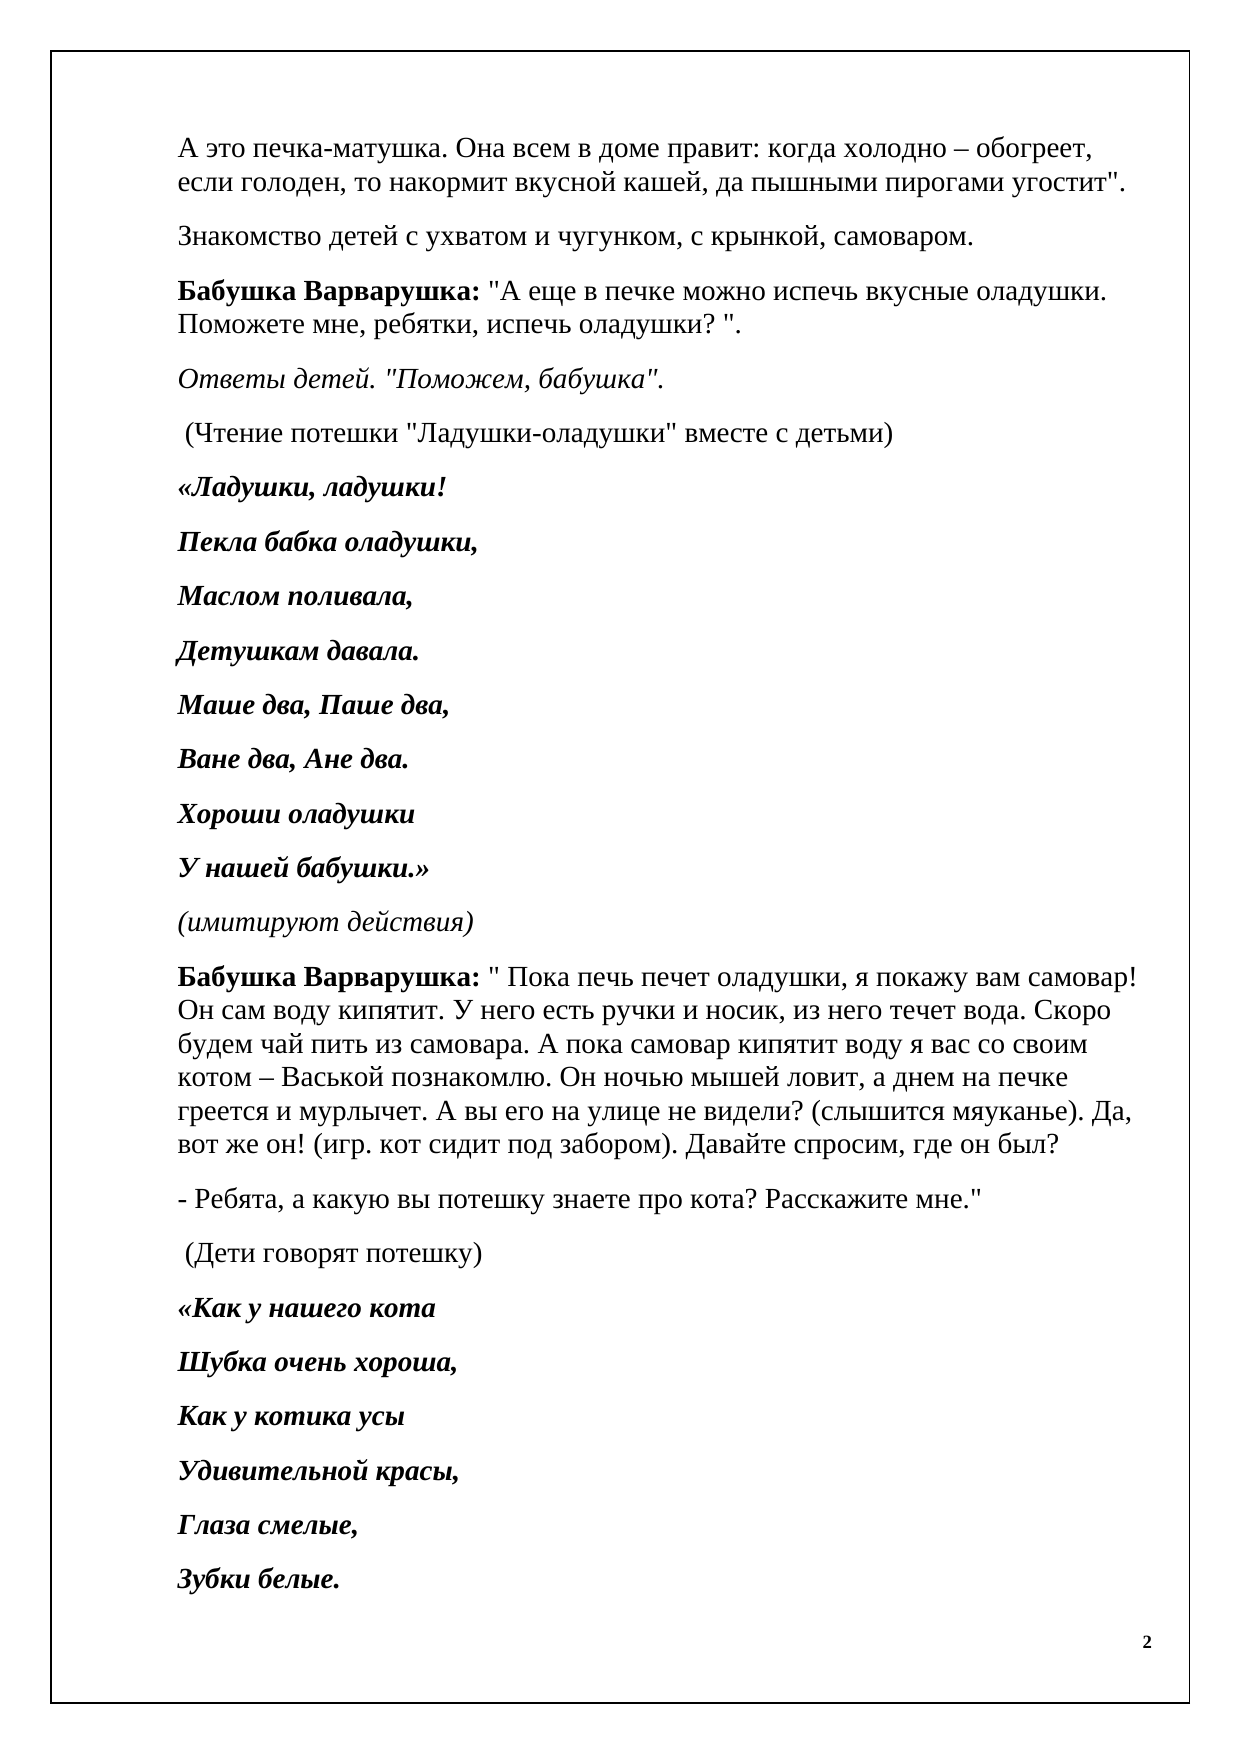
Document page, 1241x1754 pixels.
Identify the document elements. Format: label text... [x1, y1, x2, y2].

text Знакомство детей с ухватом и чугунком, с крынкой, самоваром. [177, 218, 1152, 252]
text - Ребята, а какую вы потешку знаете про кота? Расскажите мне." [177, 1181, 1152, 1214]
text Маше два, Паше два, [177, 687, 1152, 721]
text Ответы детей. "Поможем, бабушка". [177, 361, 1152, 394]
text Маслом поливала, [177, 578, 1152, 612]
text Бабушка Варварушка: "А еще в печке можно испечь вкусные оладушки. Поможете мне, ребятки, испечь оладушки? ". [177, 273, 1152, 340]
text Ване два, Ане два. [177, 741, 1152, 775]
text А это печка-матушка. Она всем в доме правит: когда холодно – обогреет, если голоден, то накормит вкусной кашей, да пышными пирогами угостит". [177, 131, 1152, 198]
text Глаза смелые, [177, 1507, 1152, 1541]
text (Чтение потешки "Ладушки-оладушки" вместе с детьми) [177, 415, 1152, 449]
text Пекла бабка оладушки, [177, 524, 1152, 557]
text «Как у нашего кота [177, 1290, 1152, 1323]
text Хороши оладушки [177, 796, 1152, 829]
text (Дети говорят потешку) [177, 1235, 1152, 1269]
text Зубки белые. [177, 1562, 1152, 1595]
text Как у котика усы [177, 1398, 1152, 1432]
text Удивительной красы, [177, 1453, 1152, 1486]
text «Ладушки, ладушки! [177, 469, 1152, 503]
text У нашей бабушки.» [177, 850, 1152, 884]
text Детушкам давала. [177, 633, 1152, 666]
text (имитируют действия) [177, 904, 1152, 938]
text Шубка очень хороша, [177, 1344, 1152, 1378]
text Бабушка Варварушка: " Пока печь печет оладушки, я покажу вам самовар! Он сам воду кипятит. У него есть ручки и носик, из него течет вода. Скоро будем чай пить из самовара. А пока самовар кипятит воду я вас со своим котом – Васькой познакомлю. Он ночью мышей ловит, а днем на печке греется и мурлычет. А вы его на улице не видели? (слышится мяуканье). Да, вот же он! (игр. кот сидит под забором). Давайте спросим, где он был? [177, 959, 1152, 1160]
